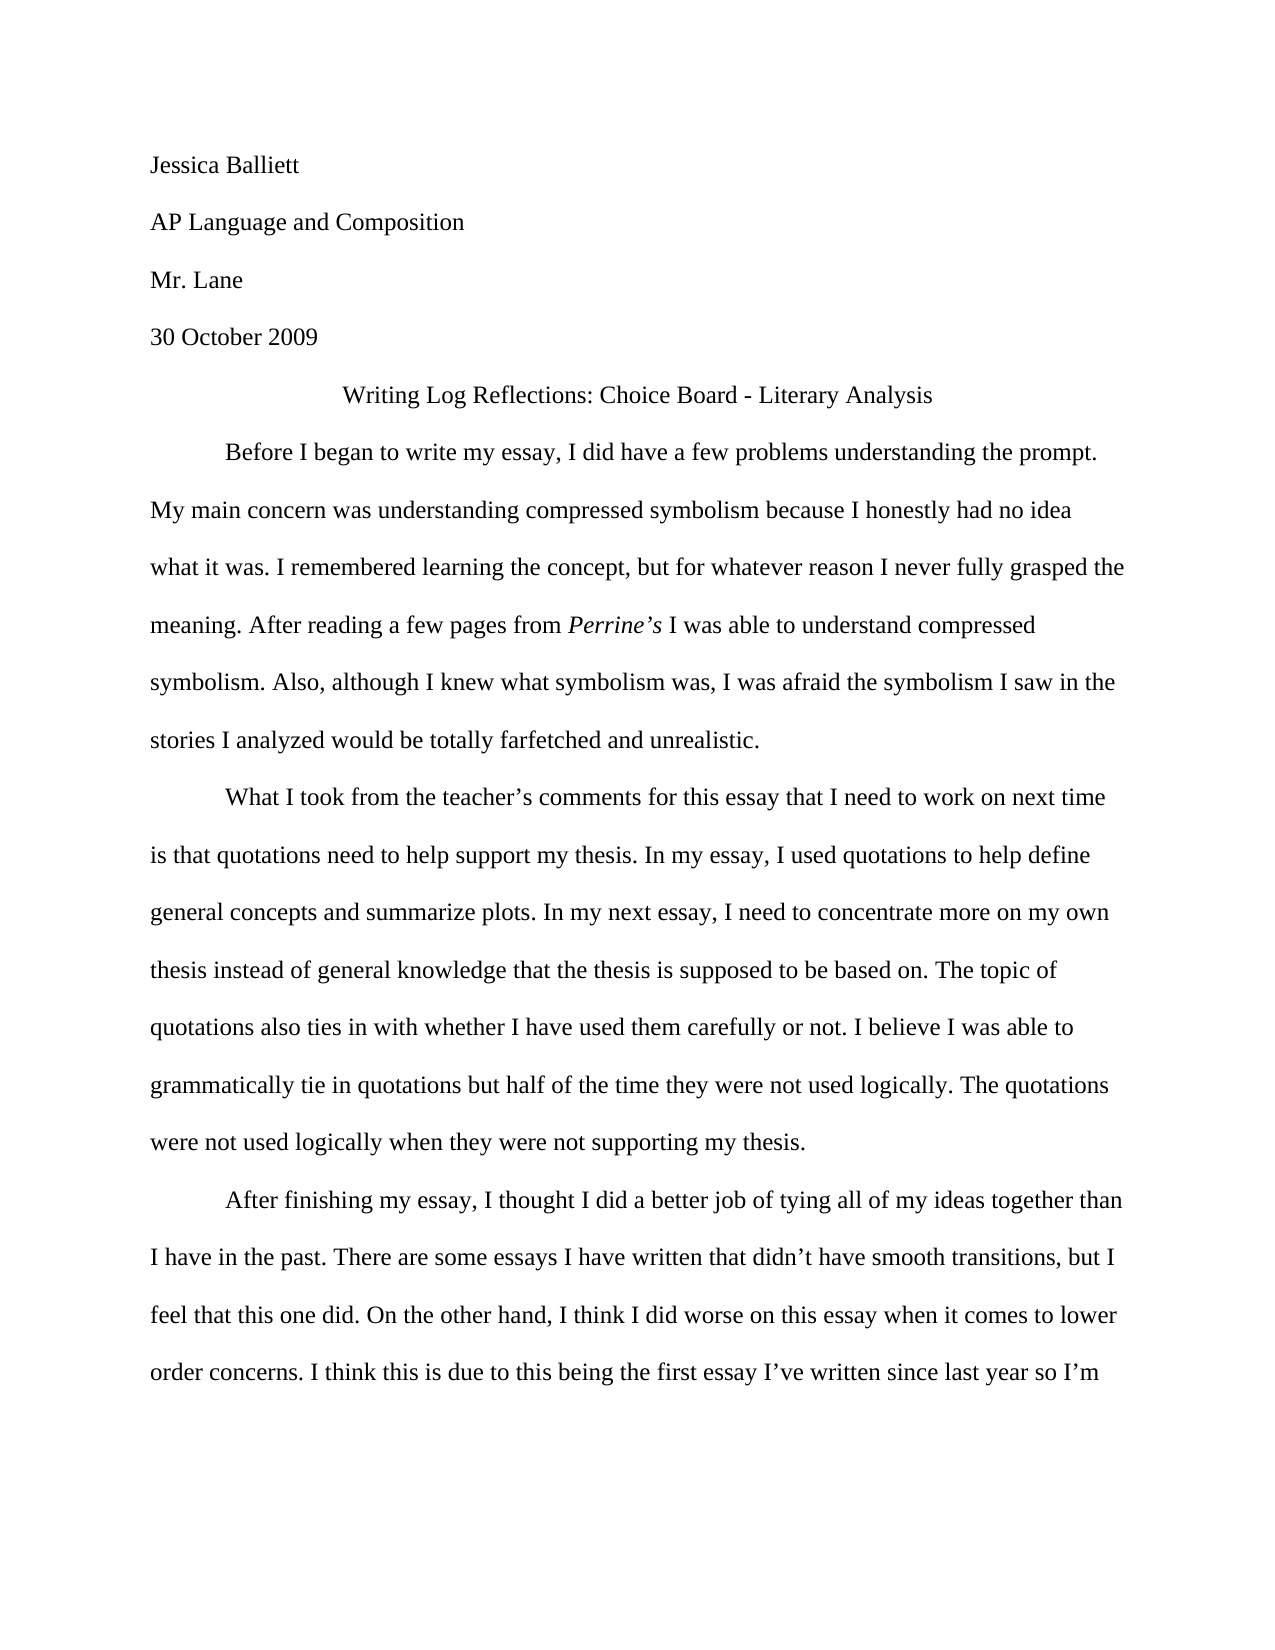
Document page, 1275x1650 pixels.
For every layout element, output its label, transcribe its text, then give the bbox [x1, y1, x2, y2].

text AP Language and Composition [150, 207, 1125, 236]
text Before I began to write my essay, I did have a few problems understanding the prompt. My main concern was understanding compressed symbolism because I honestly had no idea what it was. I remembered learning the concept, but for whatever reason I never fully grasped the meaning. After reading a few pages from Perrine’s I was able to understand compressed symbolism. Also, although I knew what symbolism was, I was afraid the symbolism I saw in the stories I analyzed would be totally farfetched and unrealistic. [150, 437, 1125, 754]
text Writing Log Reflections: Choice Board - Literary Analysis [150, 380, 1125, 409]
text What I took from the teacher’s comments for this essay that I need to work on next time is that quotations need to help support my thesis. In my essay, I used quotations to help define general concepts and summarize plots. In my next essay, I need to concentrate more on my own thesis instead of general knowledge that the thesis is supposed to be based on. The topic of quotations also ties in with whether I have used them carefully or not. I believe I was able to grammatically tie in quotations but half of the time they were not used logically. The quotations were not used logically when they were not supporting my thesis. [150, 782, 1125, 1156]
text Jessica Balliett [150, 150, 1125, 179]
text Mr. Lane [150, 265, 1125, 294]
text 30 October 2009 [150, 322, 1125, 351]
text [150, 1185, 1125, 1386]
